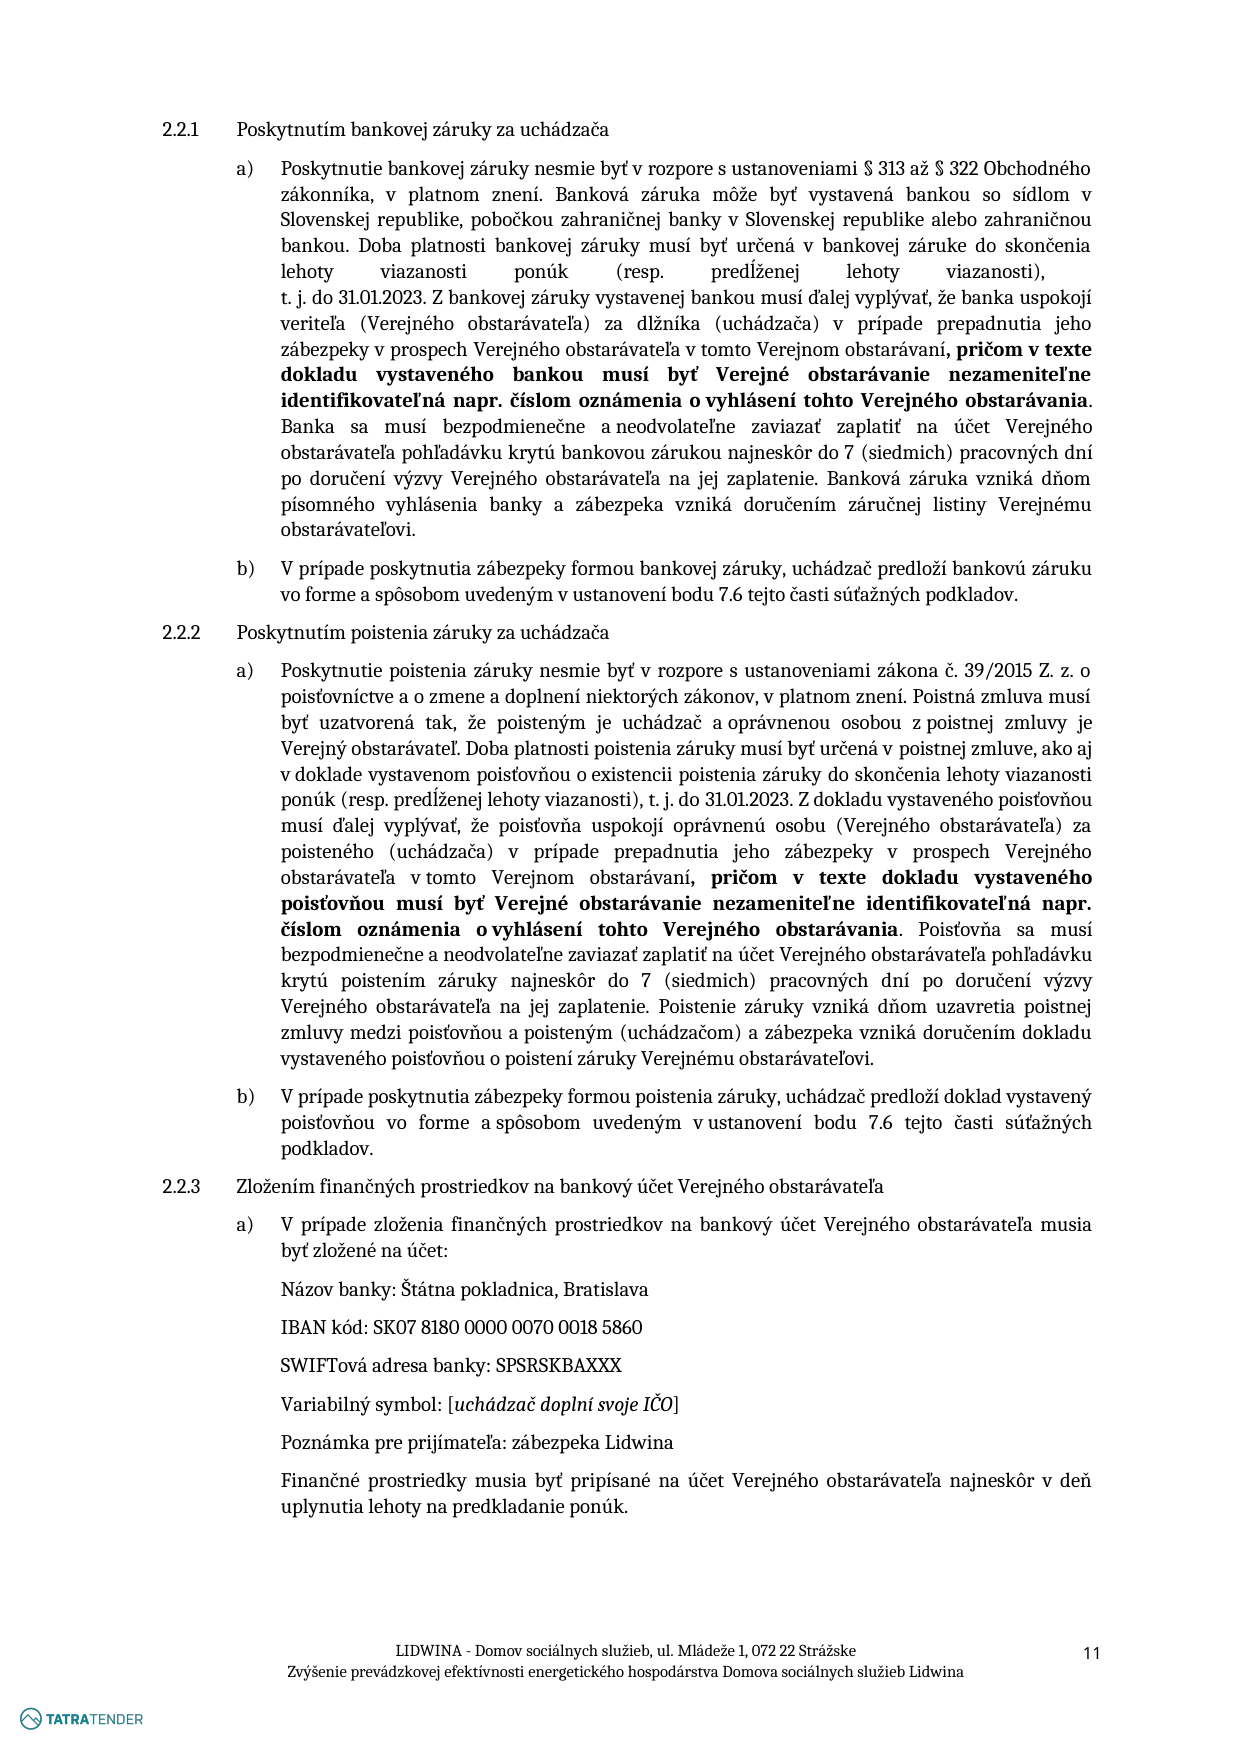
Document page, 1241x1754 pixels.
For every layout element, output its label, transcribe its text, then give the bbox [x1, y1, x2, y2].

text Variabilný symbol: [uchádzač doplní svoje IČO] [281, 1392, 1093, 1416]
subtitle Poskytnutie bankovej záruky nesmie byť v rozpore s ustanoveniami § 313 až § 322 Obchodného zákonníka, v platnom znení. Banková záruka môže byť vystavená bankou so sídlom v Slovenskej republike, pobočkou zahraničnej banky v Slovenskej republike alebo zahraničnou bankou. Doba platnosti bankovej záruky musí byť určená v bankovej záruke do skončenia lehoty viazanosti ponúk (resp. predĺženej lehoty viazanosti), t. j. do 31.01.2023. Z bankovej záruky vystavenej bankou musí ďalej vyplývať, že banka uspokojí veriteľa (Verejného obstarávateľa) za dlžníka (uchádzača) v prípade prepadnutia jeho zábezpeky v prospech Verejného obstarávateľa v tomto Verejnom obstarávaní, pričom v texte dokladu vystaveného bankou musí byť Verejné obstarávanie nezameniteľne identifikovateľná napr. číslom oznámenia o vyhlásení tohto Verejného obstarávania. Banka sa musí bezpodmienečne a neodvolateľne zaviazať zaplatiť na účet Verejného obstarávateľa pohľadávku krytú bankovou zárukou najneskôr do 7 (siedmich) pracovných dní po doručení výzvy Verejného obstarávateľa na jej zaplatenie. Banková záruka vzniká dňom písomného vyhlásenia banky a zábezpeka vzniká doručením záručnej listiny Verejnému obstarávateľovi. [236, 156, 1093, 542]
subtitle Poskytnutie poistenia záruky nesmie byť v rozpore s ustanoveniami zákona č. 39/2015 Z. z. o poisťovníctve a o zmene a doplnení niektorých zákonov, v platnom znení. Poistná zmluva musí byť uzatvorená tak, že poisteným je uchádzač a oprávnenou osobou z poistnej zmluvy je Verejný obstarávateľ. Doba platnosti poistenia záruky musí byť určená v poistnej zmluve, ako aj v doklade vystavenom poisťovňou o existencii poistenia záruky do skončenia lehoty viazanosti ponúk (resp. predĺženej lehoty viazanosti), t. j. do 31.01.2023. Z dokladu vystaveného poisťovňou musí ďalej vyplývať, že poisťovňa uspokojí oprávnenú osobu (Verejného obstarávateľa) za poisteného (uchádzača) v prípade prepadnutia jeho zábezpeky v prospech Verejného obstarávateľa v tomto Verejnom obstarávaní, pričom v texte dokladu vystaveného poisťovňou musí byť Verejné obstarávanie nezameniteľne identifikovateľná napr. číslom oznámenia o vyhlásení tohto Verejného obstarávania. Poisťovňa sa musí bezpodmienečne a neodvolateľne zaviazať zaplatiť na účet Verejného obstarávateľa pohľadávku krytú poistením záruky najneskôr do 7 (siedmich) pracovných dní po doručení výzvy Verejného obstarávateľa na jej zaplatenie. Poistenie záruky vzniká dňom uzavretia poistnej zmluvy medzi poisťovňou a poisteným (uchádzačom) a zábezpeka vzniká doručením dokladu vystaveného poisťovňou o poistení záruky Verejnému obstarávateľovi. [236, 659, 1093, 1070]
subtitle V prípade poskytnutia zábezpeky formou poistenia záruky, uchádzač predloží doklad vystavený poisťovňou vo forme a spôsobom uvedeným v ustanovení bodu 7.6 tejto časti súťažných podkladov. [236, 1085, 1093, 1160]
text IBAN kód: SK07 8180 0000 0070 0018 5860 [281, 1316, 1093, 1339]
picture [14, 1697, 153, 1739]
text Poznámka pre prijímateľa: zábezpeka Lidwina [281, 1431, 1093, 1454]
subtitle Poskytnutím bankovej záruky za uchádzača [162, 118, 1093, 142]
text Finančné prostriedky musia byť pripísané na účet Verejného obstarávateľa najneskôr v deň uplynutia lehoty na predkladanie ponúk. [281, 1469, 1093, 1519]
subtitle Zložením finančných prostriedkov na bankový účet Verejného obstarávateľa [162, 1175, 1093, 1199]
subtitle V prípade poskytnutia zábezpeky formou bankovej záruky, uchádzač predloží bankovú záruku vo forme a spôsobom uvedeným v ustanovení bodu 7.6 tejto časti súťažných podkladov. [236, 556, 1093, 606]
subtitle V prípade zloženia finančných prostriedkov na bankový účet Verejného obstarávateľa musia byť zložené na účet: [236, 1213, 1093, 1263]
text Názov banky: Štátna pokladnica, Bratislava [281, 1277, 1093, 1301]
text SWIFTová adresa banky: SPSRSKBAXXX [281, 1354, 1093, 1378]
subtitle Poskytnutím poistenia záruky za uchádzača [162, 621, 1093, 644]
